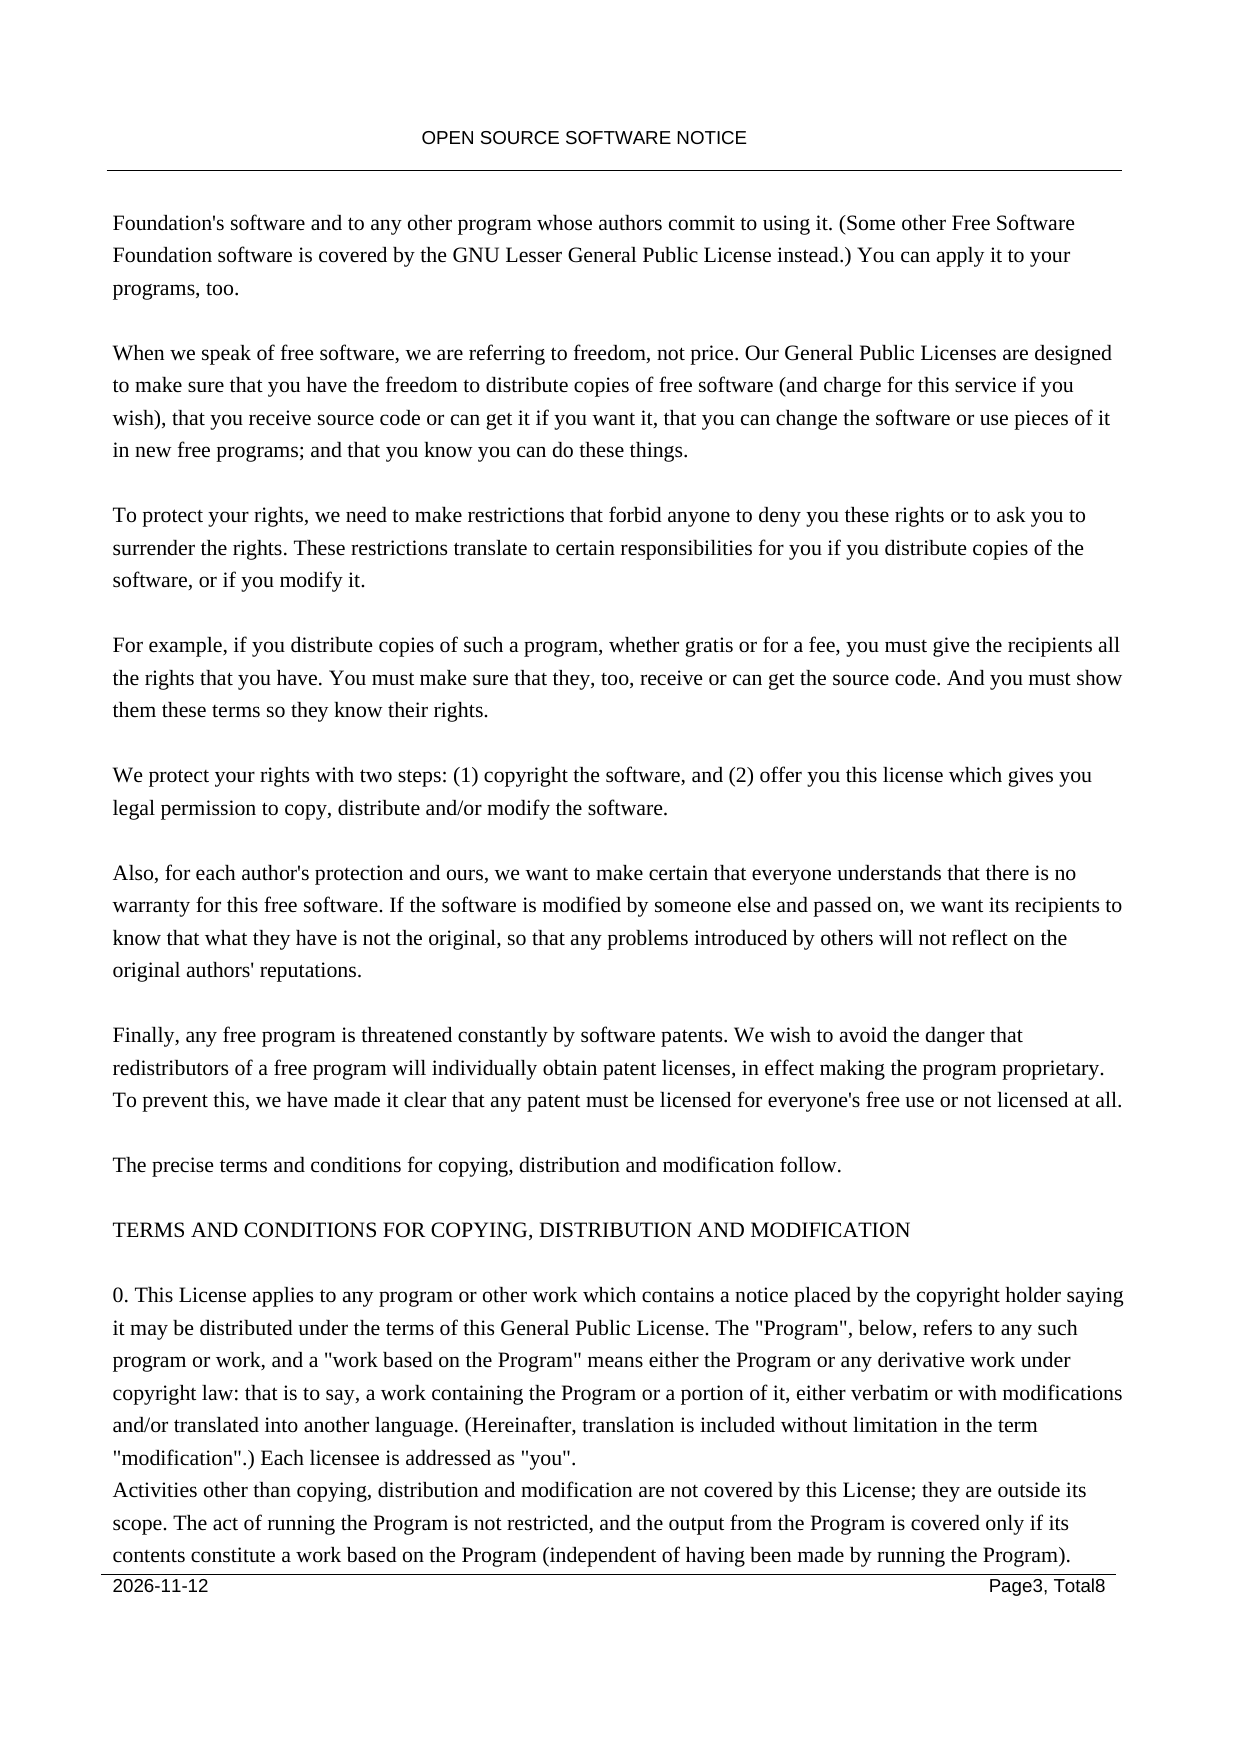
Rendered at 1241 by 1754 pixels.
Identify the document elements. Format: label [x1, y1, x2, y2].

text [112, 206, 1128, 1571]
